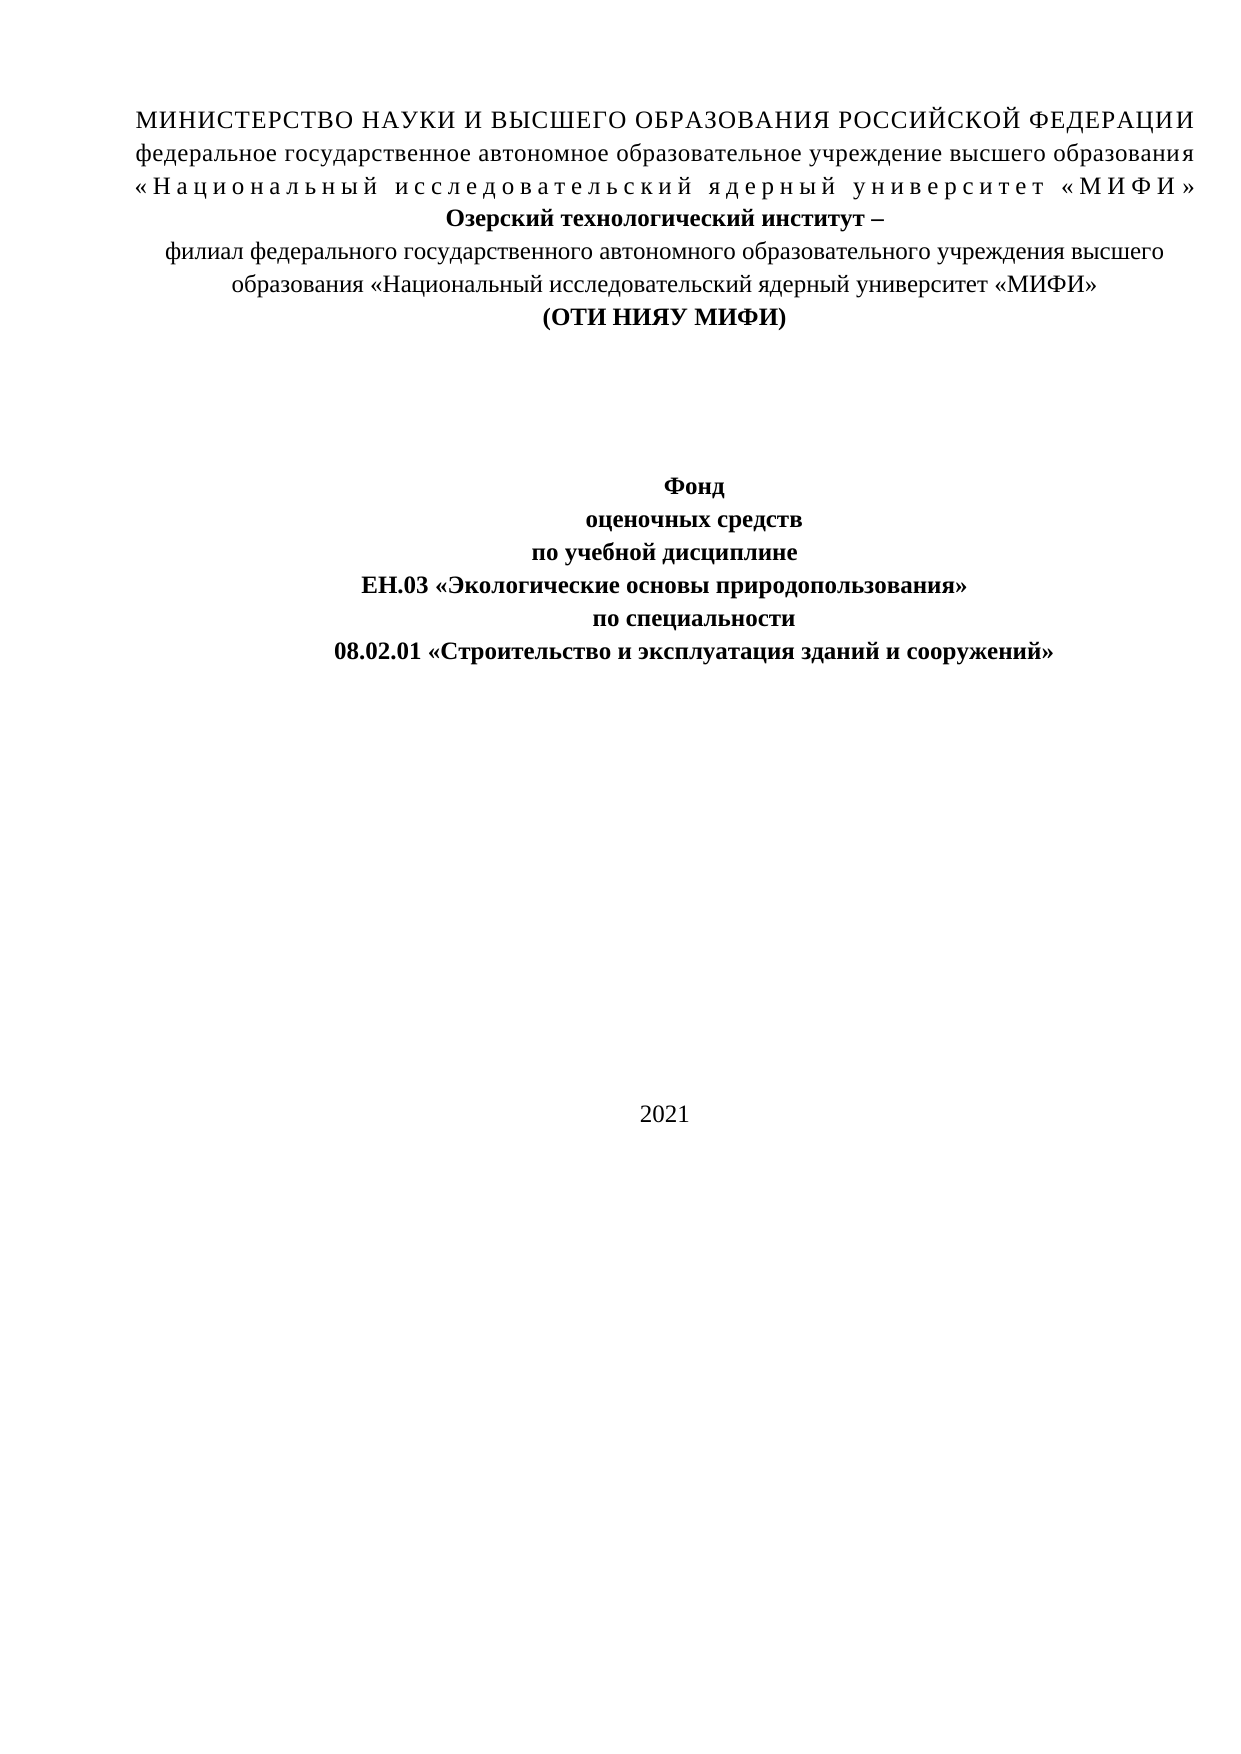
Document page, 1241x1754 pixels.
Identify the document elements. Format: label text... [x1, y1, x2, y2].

table_header МИНИСТЕРСТВО НАУКИ И ВЫСШЕГО ОБРАЗОВАНИЯ РОССИЙСКОЙ ФЕДЕРАЦИИ федеральное государственное автономное образовательное учреждение высшего образования «Национальный исследовательский ядерный университет «МИФИ» [122, 105, 1207, 203]
table_cell Озерский технологический институт – филиал федерального государственного автономного образовательного учреждения высшего образования «Национальный исследовательский ядерный университет «МИФИ» (ОТИ НИЯУ МИФИ) [122, 203, 1207, 335]
text 08.02.01 «Строительство и эксплуатация зданий и сооружений» [181, 636, 1152, 665]
text по специальности [181, 603, 1152, 632]
text оценочных средств [181, 504, 1152, 533]
text Фонд [181, 471, 1152, 500]
text по учебной дисциплине [177, 537, 1152, 566]
text ЕН.03 «Экологические основы природопользования» [177, 570, 1152, 599]
text 2021 [177, 1099, 1152, 1127]
